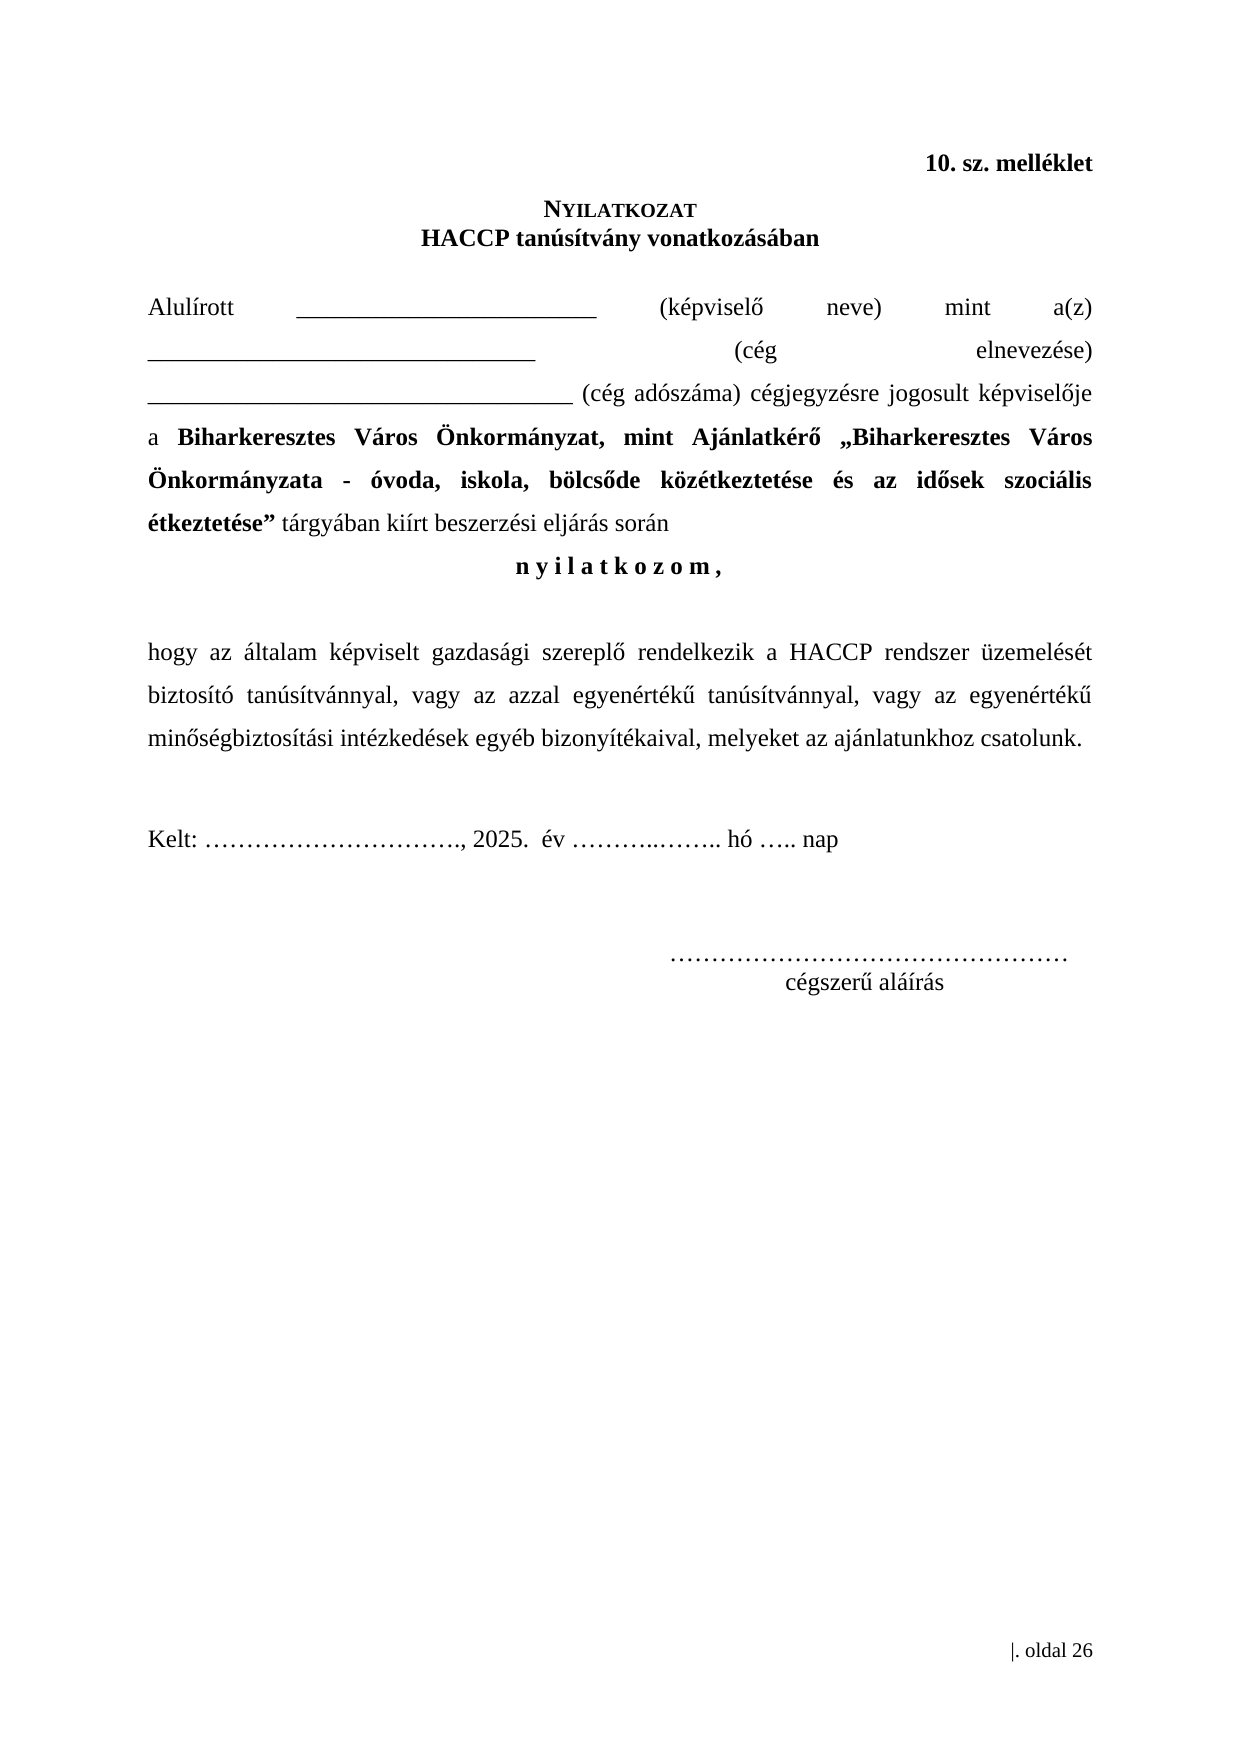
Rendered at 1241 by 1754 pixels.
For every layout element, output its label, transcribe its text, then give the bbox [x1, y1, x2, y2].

text Kelt: …………………………., 2025. év ………..…….. hó ….. nap [148, 824, 1093, 853]
text Alulírott ________________________ (képviselő neve) mint a(z) _______________________________ (cég elnevezése) __________________________________ (cég adószáma) cégjegyzésre jogosult képviselője a Biharkeresztes Város Önkormányzat, mint Ajánlatkérő „Biharkeresztes Város Önkormányzata - óvoda, iskola, bölcsőde közétkeztetése és az idősek szociális étkeztetése” tárgyában kiírt beszerzési eljárás során [148, 292, 1093, 537]
text hogy az általam képviselt gazdasági szereplő rendelkezik a HACCP rendszer üzemelését biztosító tanúsítvánnyal, vagy az azzal egyenértékű tanúsítvánnyal, vagy az egyenértékű minőségbiztosítási intézkedések egyéb bizonyítékaival, melyeket az ajánlatunkhoz csatolunk. [148, 637, 1093, 752]
text n y i l a t k o z o m , [148, 551, 1093, 580]
text ………………………………………… [295, 938, 1093, 967]
text Nyilatkozat [148, 194, 1093, 223]
text 10. sz. melléklet [148, 148, 1093, 176]
text cégszerű aláírás [148, 967, 1093, 996]
text HACCP tanúsítvány vonatkozásában [148, 223, 1093, 252]
